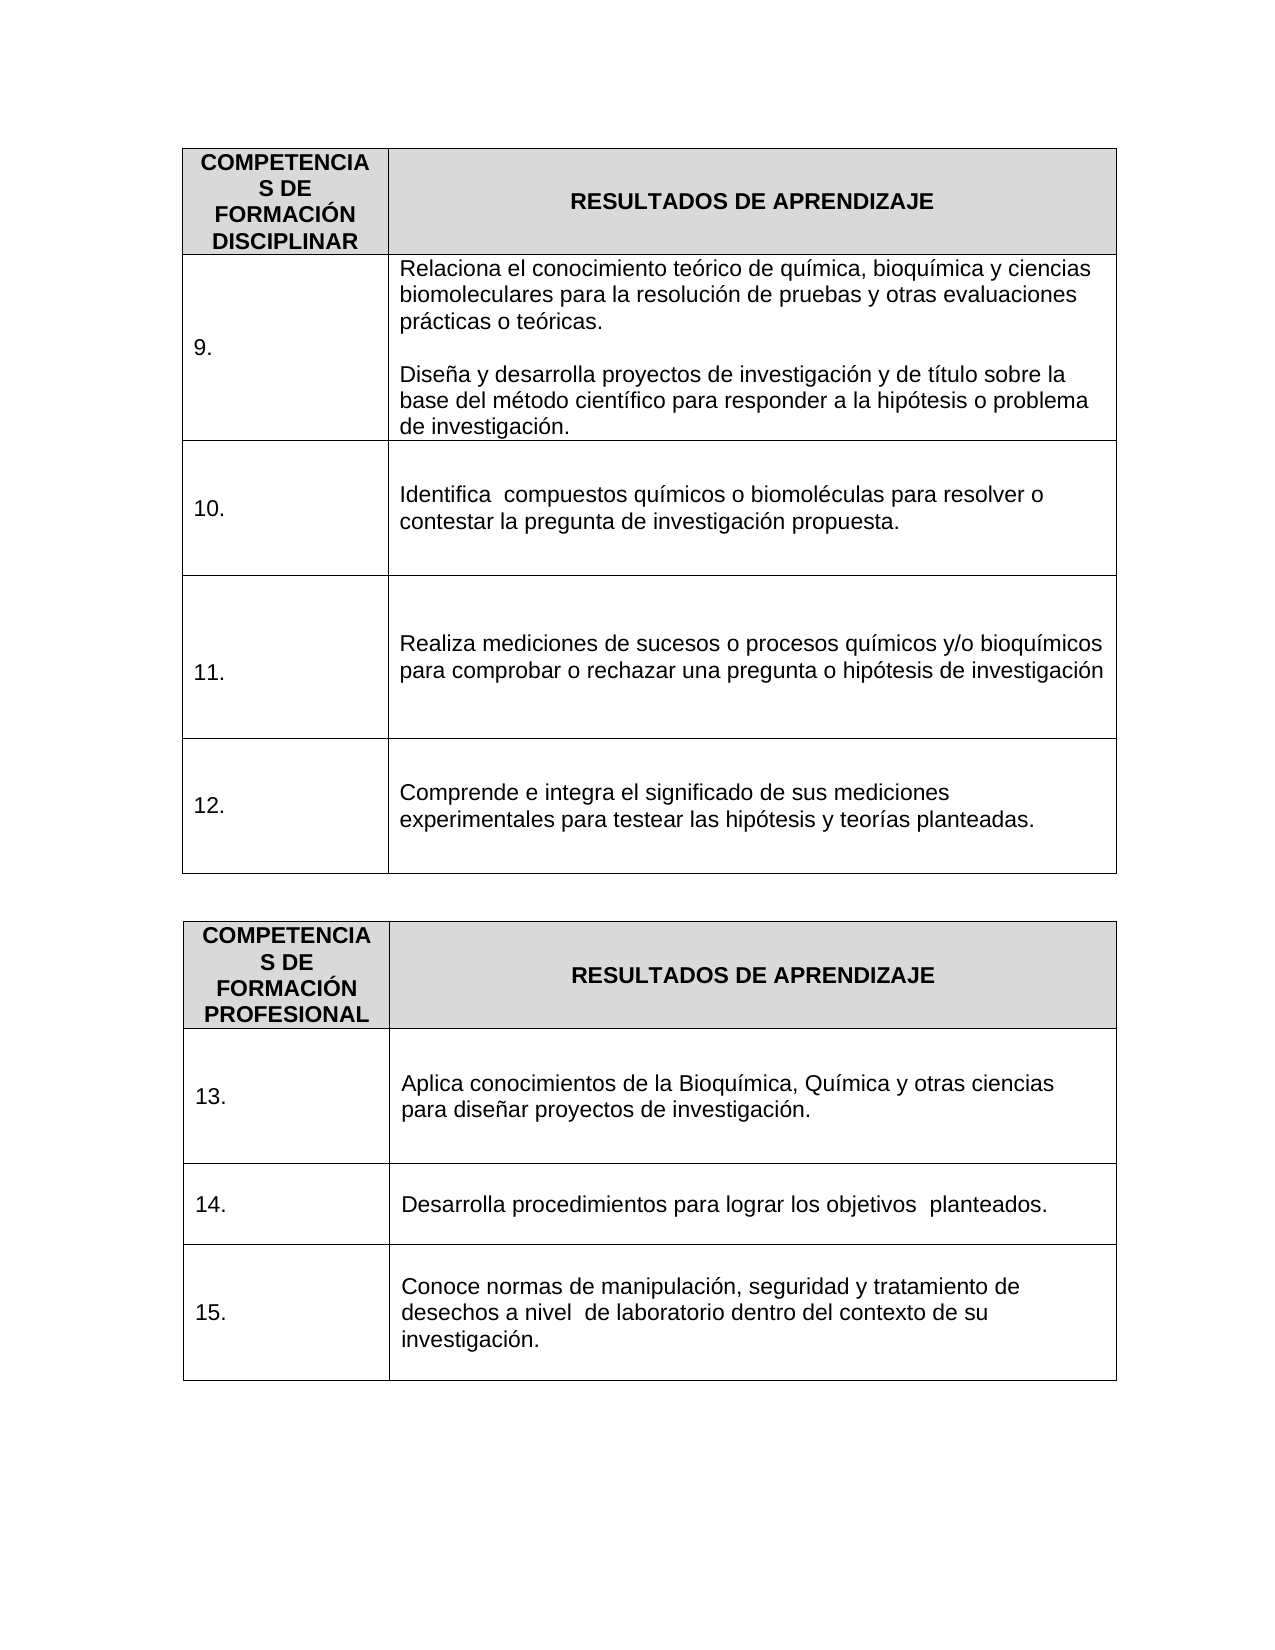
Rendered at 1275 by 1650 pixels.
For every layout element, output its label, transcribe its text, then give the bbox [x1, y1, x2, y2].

table_cell 13. [184, 1029, 389, 1163]
table_cell 11. [183, 576, 388, 737]
table_cell Realiza mediciones de sucesos o procesos químicos y/o bioquímicos para comprobar o rechazar una pregunta o hipótesis de investigación [389, 576, 1116, 737]
table_cell Relaciona el conocimiento teórico de química, bioquímica y ciencias biomoleculares para la resolución de pruebas y otras evaluaciones prácticas o teóricas. Diseña y desarrolla proyectos de investigación y de título sobre la base del método científico para responder a la hipótesis o problema de investigación. [389, 255, 1116, 439]
table_header COMPETENCIAS DE FORMACIÓN DISCIPLINAR [183, 149, 388, 254]
table_cell 15. [184, 1245, 389, 1380]
table_cell Comprende e integra el significado de sus mediciones experimentales para testear las hipótesis y teorías planteadas. [389, 739, 1116, 873]
table_cell 12. [183, 739, 388, 873]
table_cell 14. [184, 1164, 389, 1244]
table_header RESULTADOS DE APRENDIZAJE [389, 149, 1116, 254]
table_cell Conoce normas de manipulación, seguridad y tratamiento de desechos a nivel de laboratorio dentro del contexto de su investigación. [390, 1245, 1116, 1380]
table_cell Identifica compuestos químicos o biomoléculas para resolver o contestar la pregunta de investigación propuesta. [389, 441, 1116, 575]
table_header COMPETENCIAS DE FORMACIÓN PROFESIONAL [184, 922, 389, 1028]
table_cell Desarrolla procedimientos para lograr los objetivos planteados. [390, 1164, 1116, 1244]
table_cell Aplica conocimientos de la Bioquímica, Química y otras ciencias para diseñar proyectos de investigación. [390, 1029, 1116, 1163]
table_cell 9. [183, 255, 388, 439]
table_cell 10. [183, 441, 388, 575]
table_header RESULTADOS DE APRENDIZAJE [390, 922, 1116, 1028]
